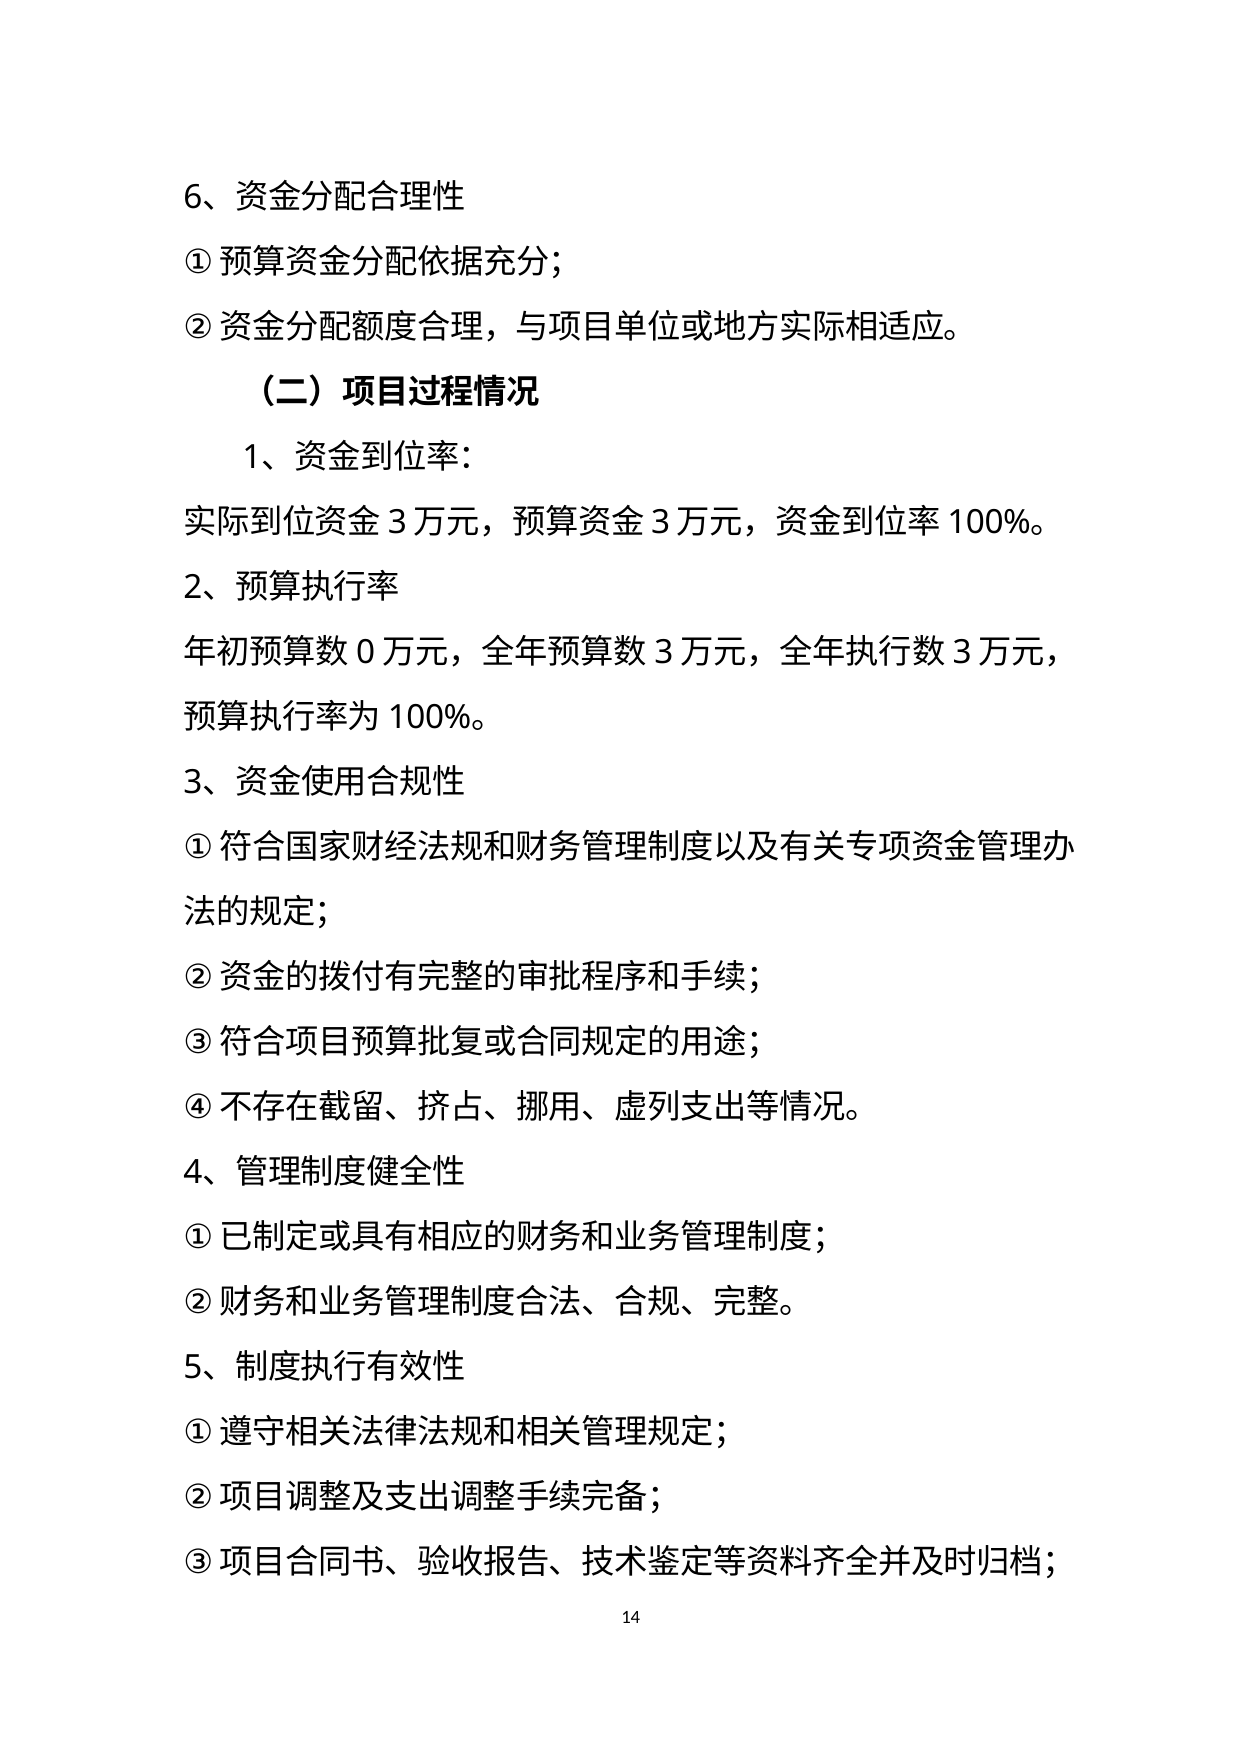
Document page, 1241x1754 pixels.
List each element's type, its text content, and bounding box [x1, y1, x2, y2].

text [183, 162, 1078, 357]
text （二）项目过程情况 [183, 357, 1078, 422]
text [183, 422, 1078, 1592]
